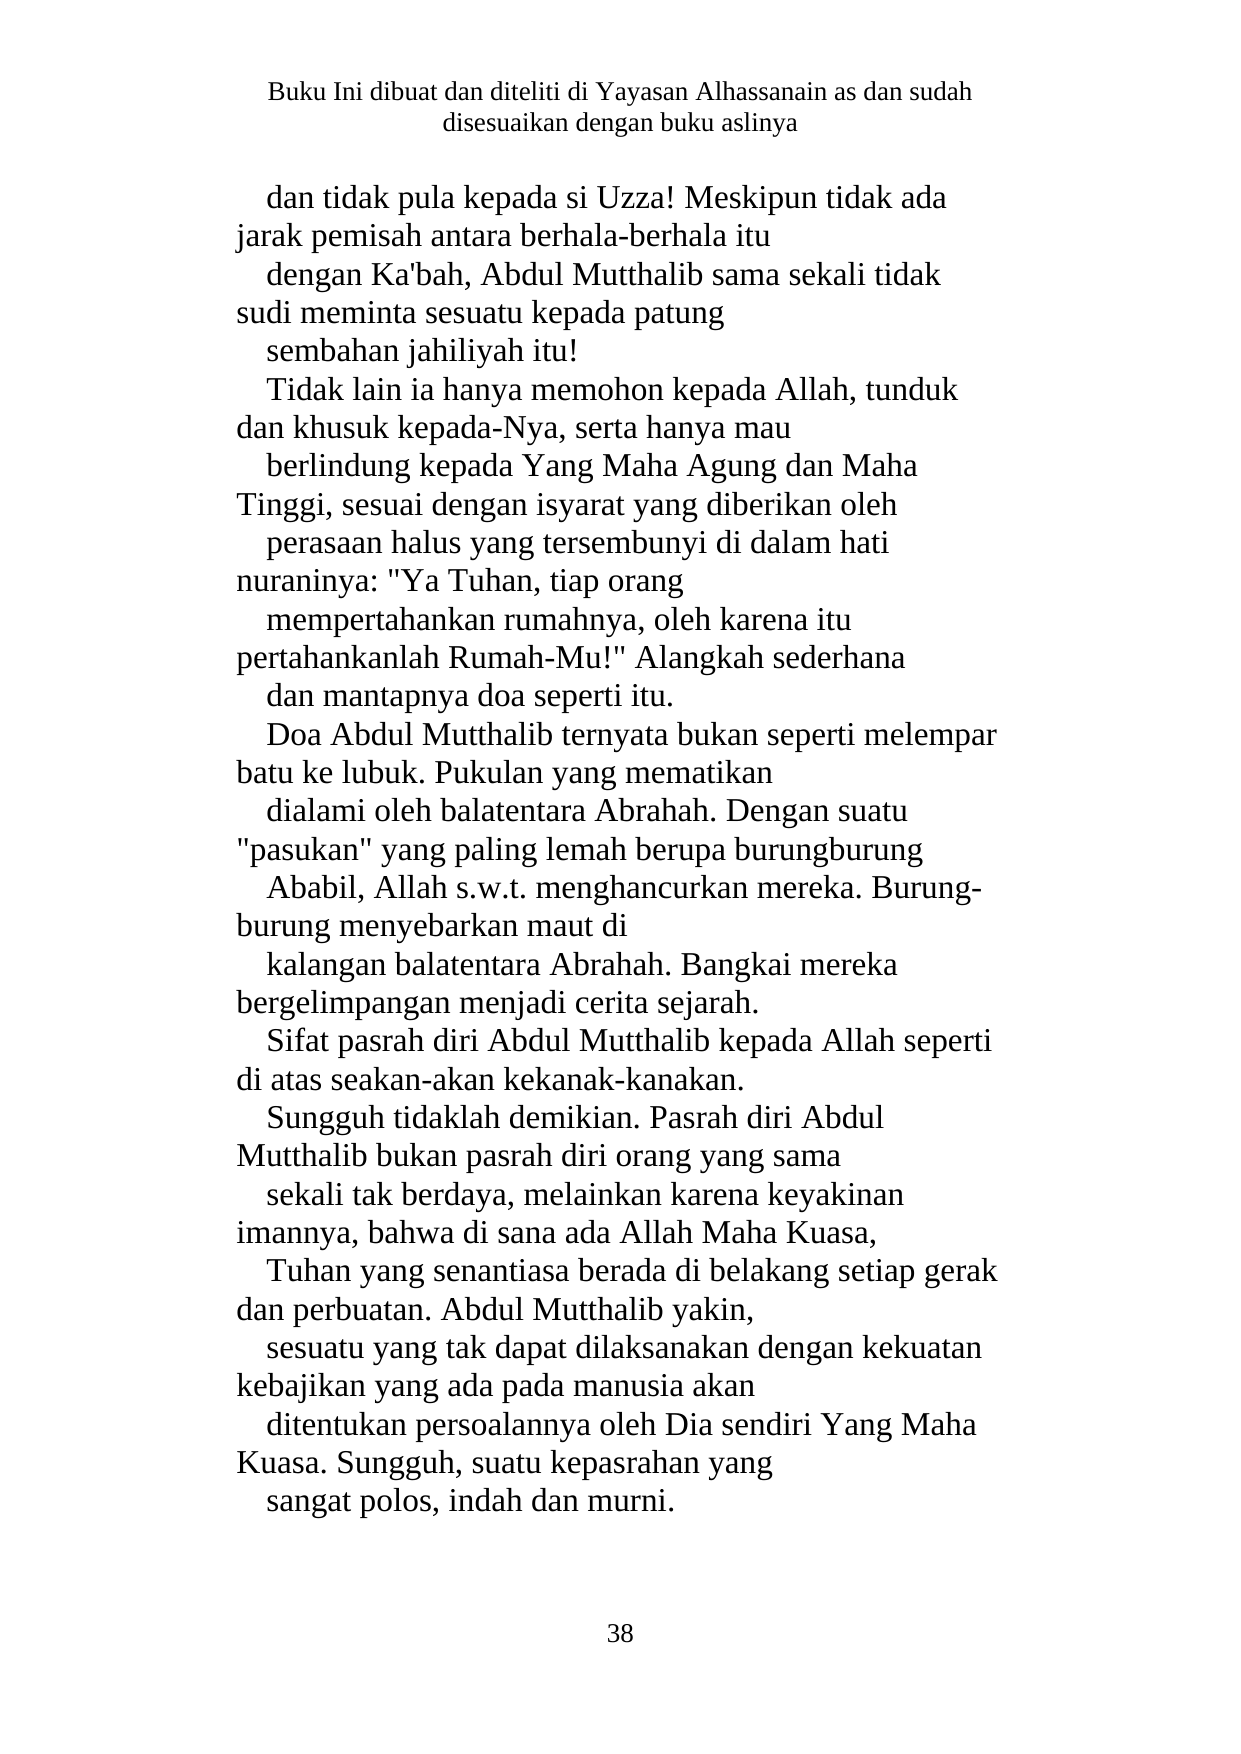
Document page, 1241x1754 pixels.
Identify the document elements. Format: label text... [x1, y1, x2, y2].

text dialami oleh balatentara Abrahah. Dengan suatu "pasukan" yang paling lemah berupa burungburung [236, 791, 1004, 867]
text Sifat pasrah diri Abdul Mutthalib kepada Allah seperti di atas seakan-akan kekanak-kanakan. [236, 1021, 1004, 1097]
text perasaan halus yang tersembunyi di dalam hati nuraninya: "Ya Tuhan, tiap orang [236, 522, 1004, 599]
text ditentukan persoalannya oleh Dia sendiri Yang Maha Kuasa. Sungguh, suatu kepasrahan yang [236, 1404, 1004, 1481]
text sembahan jahiliyah itu! [236, 331, 1004, 369]
text dan tidak pula kepada si Uzza! Meskipun tidak ada jarak pemisah antara berhala-berhala itu [236, 177, 1004, 254]
text sekali tak berdaya, melainkan karena keyakinan imannya, bahwa di sana ada Allah Maha Kuasa, [236, 1174, 1004, 1251]
text Doa Abdul Mutthalib ternyata bukan seperti melempar batu ke lubuk. Pukulan yang mematikan [236, 714, 1004, 791]
text sesuatu yang tak dapat dilaksanakan dengan kekuatan kebajikan yang ada pada manusia akan [236, 1327, 1004, 1404]
text dan mantapnya doa seperti itu. [236, 676, 1004, 714]
text Sungguh tidaklah demikian. Pasrah diri Abdul Mutthalib bukan pasrah diri orang yang sama [236, 1097, 1004, 1174]
text Tidak lain ia hanya memohon kepada Allah, tunduk dan khusuk kepada-Nya, serta hanya mau [236, 369, 1004, 446]
text Ababil, Allah s.w.t. menghancurkan mereka. Burung-burung menyebarkan maut di [236, 867, 1004, 944]
text kalangan balatentara Abrahah. Bangkai mereka bergelimpangan menjadi cerita sejarah. [236, 944, 1004, 1021]
text dengan Ka'bah, Abdul Mutthalib sama sekali tidak sudi meminta sesuatu kepada patung [236, 254, 1004, 331]
text berlindung kepada Yang Maha Agung dan Maha Tinggi, sesuai dengan isyarat yang diberikan oleh [236, 446, 1004, 522]
text sangat polos, indah dan murni. [236, 1481, 1004, 1519]
text Tuhan yang senantiasa berada di belakang setiap gerak dan perbuatan. Abdul Mutthalib yakin, [236, 1251, 1004, 1327]
text mempertahankan rumahnya, oleh karena itu pertahankanlah Rumah-Mu!" Alangkah sederhana [236, 599, 1004, 676]
